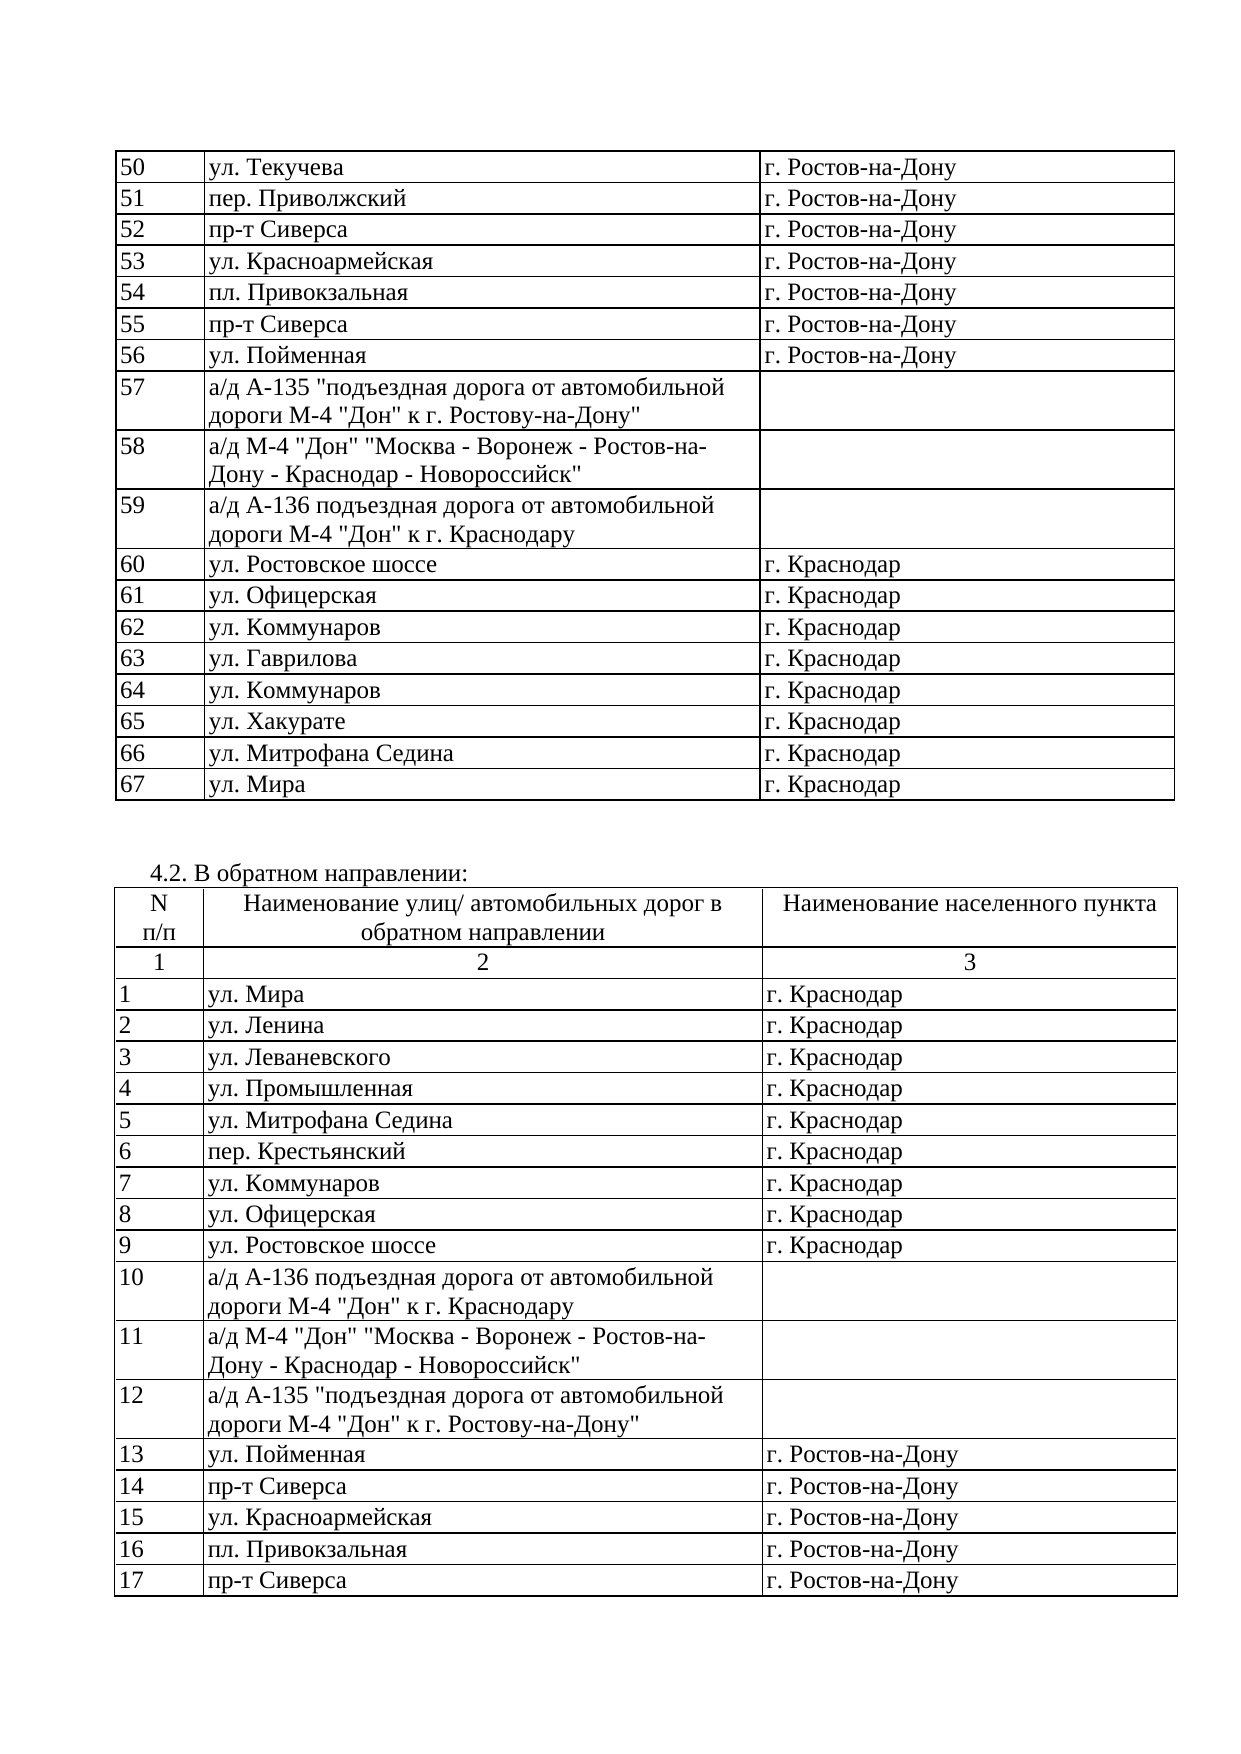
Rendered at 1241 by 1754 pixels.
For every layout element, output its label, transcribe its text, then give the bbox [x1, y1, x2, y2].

table_cell 7 [115, 1167, 203, 1198]
table_cell г. Ростов-на-Дону [761, 309, 1174, 339]
table_cell [761, 490, 1174, 547]
table_cell 55 [117, 309, 204, 339]
table_cell г. Ростов-на-Дону [763, 1438, 1177, 1469]
table_cell 4 [115, 1073, 203, 1103]
text 4.2. В обратном направлении: [150, 858, 1090, 887]
table_cell г. Ростов-на-Дону [761, 277, 1174, 307]
table_cell 67 [117, 769, 204, 799]
table_cell 10 [115, 1262, 203, 1319]
table_cell ул. Ленина [204, 1011, 762, 1040]
table_cell ул. Митрофана Седина [204, 1105, 762, 1135]
table_cell а/д М-4 "Дон" "Москва - Воронеж - Ростов-на-Дону - Краснодар - Новороссийск" [205, 431, 759, 488]
table_cell 11 [115, 1321, 203, 1379]
table_cell пр-т Сиверса [205, 215, 759, 244]
table_cell 15 [115, 1502, 203, 1532]
table_header Наименование населенного пункта [763, 888, 1177, 946]
table_cell г. Краснодар [761, 549, 1174, 579]
table_cell 60 [117, 549, 204, 579]
table_cell г. Краснодар [763, 1072, 1177, 1103]
table_cell пл. Привокзальная [204, 1534, 762, 1563]
table_cell ул. Ростовское шоссе [204, 1231, 762, 1261]
table_cell пер. Крестьянский [204, 1136, 762, 1166]
table_cell [763, 1261, 1177, 1319]
table_cell г. Краснодар [761, 738, 1174, 768]
table_cell ул. Митрофана Седина [205, 738, 759, 768]
table_cell ул. Коммунаров [205, 675, 759, 705]
table_cell г. Краснодар [761, 643, 1174, 673]
table_cell ул. Ростовское шоссе [205, 549, 759, 579]
table_cell 8 [115, 1199, 203, 1229]
table_cell 52 [117, 215, 204, 244]
table_cell г. Ростов-на-Дону [761, 246, 1174, 276]
table_cell г. Ростов-на-Дону [763, 1564, 1177, 1595]
table_cell 17 [115, 1565, 203, 1595]
table_cell пл. Привокзальная [205, 277, 759, 307]
table_cell 66 [117, 738, 204, 768]
table_cell ул. Пойменная [204, 1439, 762, 1469]
table_cell 61 [117, 581, 204, 610]
table_cell г. Краснодар [761, 675, 1174, 705]
table_cell г. Краснодар [761, 769, 1174, 799]
table_cell г. Краснодар [761, 612, 1174, 642]
table_cell г. Ростов-на-Дону [761, 152, 1174, 181]
table_cell [761, 372, 1174, 429]
table_cell 57 [117, 372, 204, 429]
table_cell а/д А-135 "подъездная дорога от автомобильной дороги М-4 "Дон" к г. Ростову-на-Дону" [204, 1380, 762, 1438]
table_cell 64 [117, 675, 204, 705]
table_cell а/д М-4 "Дон" "Москва - Воронеж - Ростов-на-Дону - Краснодар - Новороссийск" [204, 1321, 762, 1379]
table_cell 1 [115, 947, 203, 977]
table_cell пр-т Сиверса [205, 309, 759, 339]
table_cell ул. Красноармейская [204, 1502, 762, 1532]
table_cell ул. Коммунаров [204, 1168, 762, 1198]
table_cell 3 [763, 946, 1177, 977]
table_cell 12 [115, 1380, 203, 1438]
table_cell а/д А-135 "подъездная дорога от автомобильной дороги М-4 "Дон" к г. Ростову-на-Дону" [205, 372, 759, 429]
table_cell ул. Мира [205, 769, 759, 799]
table_cell 2 [204, 948, 762, 977]
table_cell ул. Офицерская [204, 1199, 762, 1229]
table_cell ул. Коммунаров [205, 612, 759, 642]
table_cell г. Краснодар [763, 1229, 1177, 1261]
table_cell г. Краснодар [761, 706, 1174, 736]
table_cell г. Ростов-на-Дону [763, 1469, 1177, 1501]
table_cell 59 [117, 490, 204, 547]
table_cell г. Ростов-на-Дону [761, 215, 1174, 244]
table_cell пер. Приволжский [205, 183, 759, 213]
table_cell г. Краснодар [763, 1009, 1177, 1040]
table_cell 5 [115, 1104, 203, 1135]
table_cell пр-т Сиверса [204, 1471, 762, 1501]
table_cell 65 [117, 706, 204, 736]
table_cell 9 [115, 1230, 203, 1261]
table_cell ул. Офицерская [205, 581, 759, 610]
table_cell [761, 431, 1174, 488]
table_cell 50 [117, 152, 204, 181]
table_cell г. Краснодар [761, 581, 1174, 610]
table_cell 54 [117, 277, 204, 307]
table_cell ул. Мира [204, 979, 762, 1009]
table_cell ул. Пойменная [205, 340, 759, 370]
table_cell а/д А-136 подъездная дорога от автомобильной дороги М-4 "Дон" к г. Краснодару [205, 490, 759, 547]
table_cell г. Краснодар [763, 1166, 1177, 1198]
table_cell 51 [117, 183, 204, 213]
table_cell ул. Гаврилова [205, 643, 759, 673]
table_cell 58 [117, 431, 204, 488]
table_cell 14 [115, 1470, 203, 1501]
table_cell а/д А-136 подъездная дорога от автомобильной дороги М-4 "Дон" к г. Краснодару [204, 1262, 762, 1319]
table_cell 6 [115, 1136, 203, 1166]
table_cell 16 [115, 1533, 203, 1563]
table_cell ул. Красноармейская [205, 246, 759, 276]
table_cell г. Краснодар [763, 1198, 1177, 1229]
table_header Наименование улиц/ автомобильных дорог в обратном направлении [204, 888, 762, 946]
table_cell г. Краснодар [763, 1103, 1177, 1135]
table_cell 56 [117, 340, 204, 370]
table_cell г. Ростов-на-Дону [761, 183, 1174, 213]
table_cell г. Краснодар [763, 1040, 1177, 1072]
table_cell ул. Леваневского [204, 1042, 762, 1072]
table_header N п/п [115, 888, 203, 946]
table_cell [763, 1320, 1177, 1379]
table_cell г. Краснодар [763, 1135, 1177, 1166]
table_cell г. Ростов-на-Дону [763, 1501, 1177, 1532]
table_cell 13 [115, 1439, 203, 1469]
table_cell г. Ростов-на-Дону [763, 1532, 1177, 1563]
table_cell 2 [115, 1010, 203, 1040]
table_cell г. Краснодар [763, 978, 1177, 1009]
table_cell г. Ростов-на-Дону [761, 340, 1174, 370]
table_cell 3 [115, 1041, 203, 1072]
table_cell 62 [117, 612, 204, 642]
table_cell ул. Текучева [205, 152, 759, 181]
table_cell 63 [117, 643, 204, 673]
table_cell [763, 1379, 1177, 1438]
table_cell ул. Хакурате [205, 706, 759, 736]
table_cell пр-т Сиверса [204, 1565, 762, 1595]
table_cell ул. Промышленная [204, 1073, 762, 1103]
table_cell 1 [115, 979, 203, 1009]
table_cell 53 [117, 246, 204, 276]
